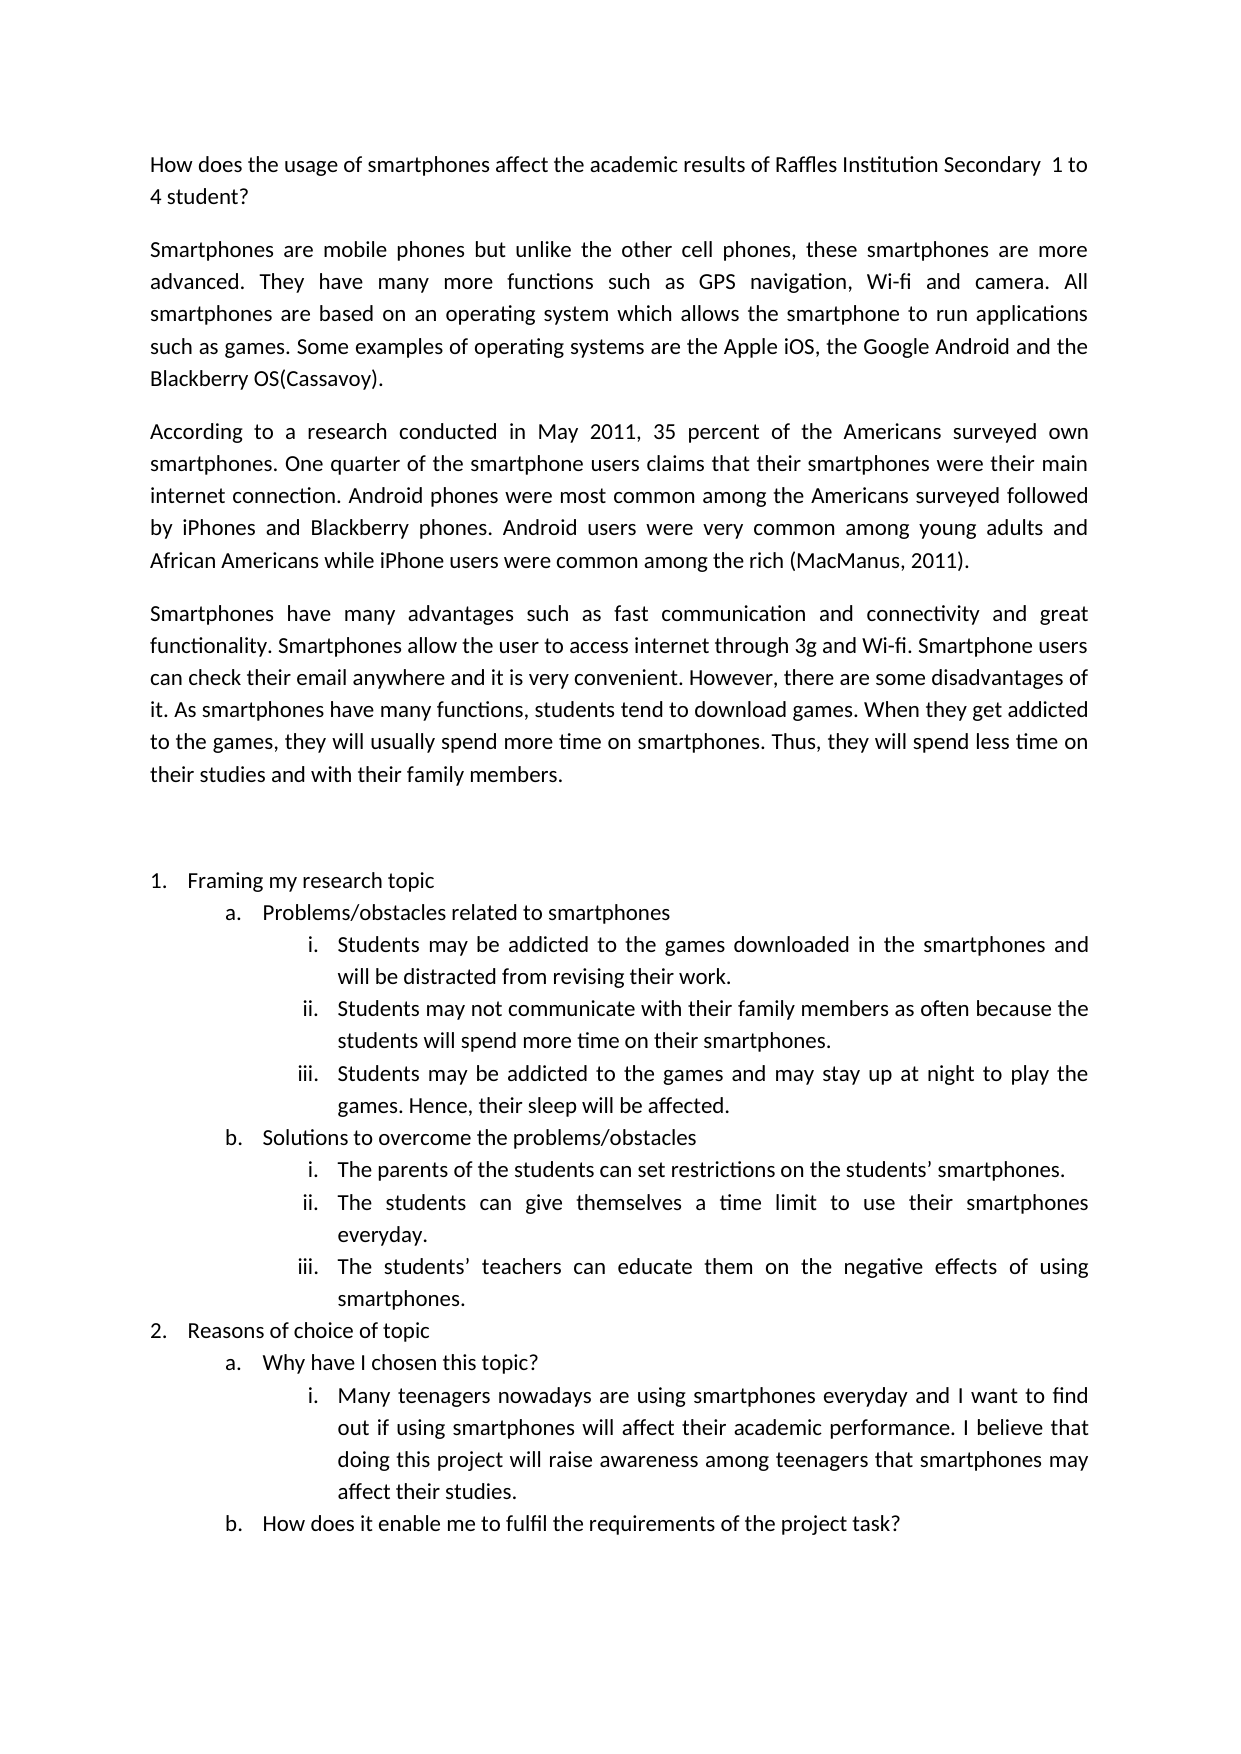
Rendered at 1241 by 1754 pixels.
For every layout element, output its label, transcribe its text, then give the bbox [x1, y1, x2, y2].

list Students may not communicate with their family members as often because the students will spend more time on their smartphones. [319, 994, 1090, 1055]
text Smartphones are mobile phones but unlike the other cell phones, these smartphones are more advanced. They have many more functions such as GPS navigation, Wi-fi and camera. All smartphones are based on an operating system which allows the smartphone to run applications such as games. Some examples of operating systems are the Apple iOS, the Google Android and the Blackberry OS(Cassavoy). [150, 235, 1090, 392]
list Solutions to overcome the problems/obstacles [225, 1123, 1090, 1151]
text How does the usage of smartphones affect the academic results of Raffles Institution Secondary 1 to 4 student? [150, 150, 1090, 210]
list How does it enable me to fulfil the requirements of the project task? [225, 1509, 1090, 1537]
list The parents of the students can set restrictions on the students’ smartphones. [319, 1155, 1090, 1183]
list Many teenagers nowadays are using smartphones everyday and I want to find out if using smartphones will affect their academic performance. I believe that doing this project will raise awareness among teenagers that smartphones may affect their studies. [319, 1381, 1090, 1505]
list The students can give themselves a time limit to use their smartphones everyday. [319, 1188, 1090, 1248]
text According to a research conducted in May 2011, 35 percent of the Americans surveyed own smartphones. One quarter of the smartphone users claims that their smartphones were their main internet connection. Android phones were most common among the Americans surveyed followed by iPhones and Blackberry phones. Android users were very common among young adults and African Americans while iPhone users were common among the rich (MacManus, 2011). [150, 417, 1090, 574]
list Students may be addicted to the games and may stay up at night to play the games. Hence, their sleep will be affected. [319, 1059, 1090, 1119]
list Problems/obstacles related to smartphones [225, 898, 1090, 926]
list Reasons of choice of topic [150, 1316, 1090, 1344]
list Framing my research topic [150, 866, 1090, 894]
list Why have I chosen this topic? [225, 1348, 1090, 1377]
text Smartphones have many advantages such as fast communication and connectivity and great functionality. Smartphones allow the user to access internet through 3g and Wi-fi. Smartphone users can check their email anywhere and it is very convenient. However, there are some disadvantages of it. As smartphones have many functions, students tend to download games. When they get addicted to the games, they will usually spend more time on smartphones. Thus, they will spend less time on their studies and with their family members. [150, 599, 1090, 788]
list Students may be addicted to the games downloaded in the smartphones and will be distracted from revising their work. [319, 930, 1090, 990]
list The students’ teachers can educate them on the negative effects of using smartphones. [319, 1252, 1090, 1312]
